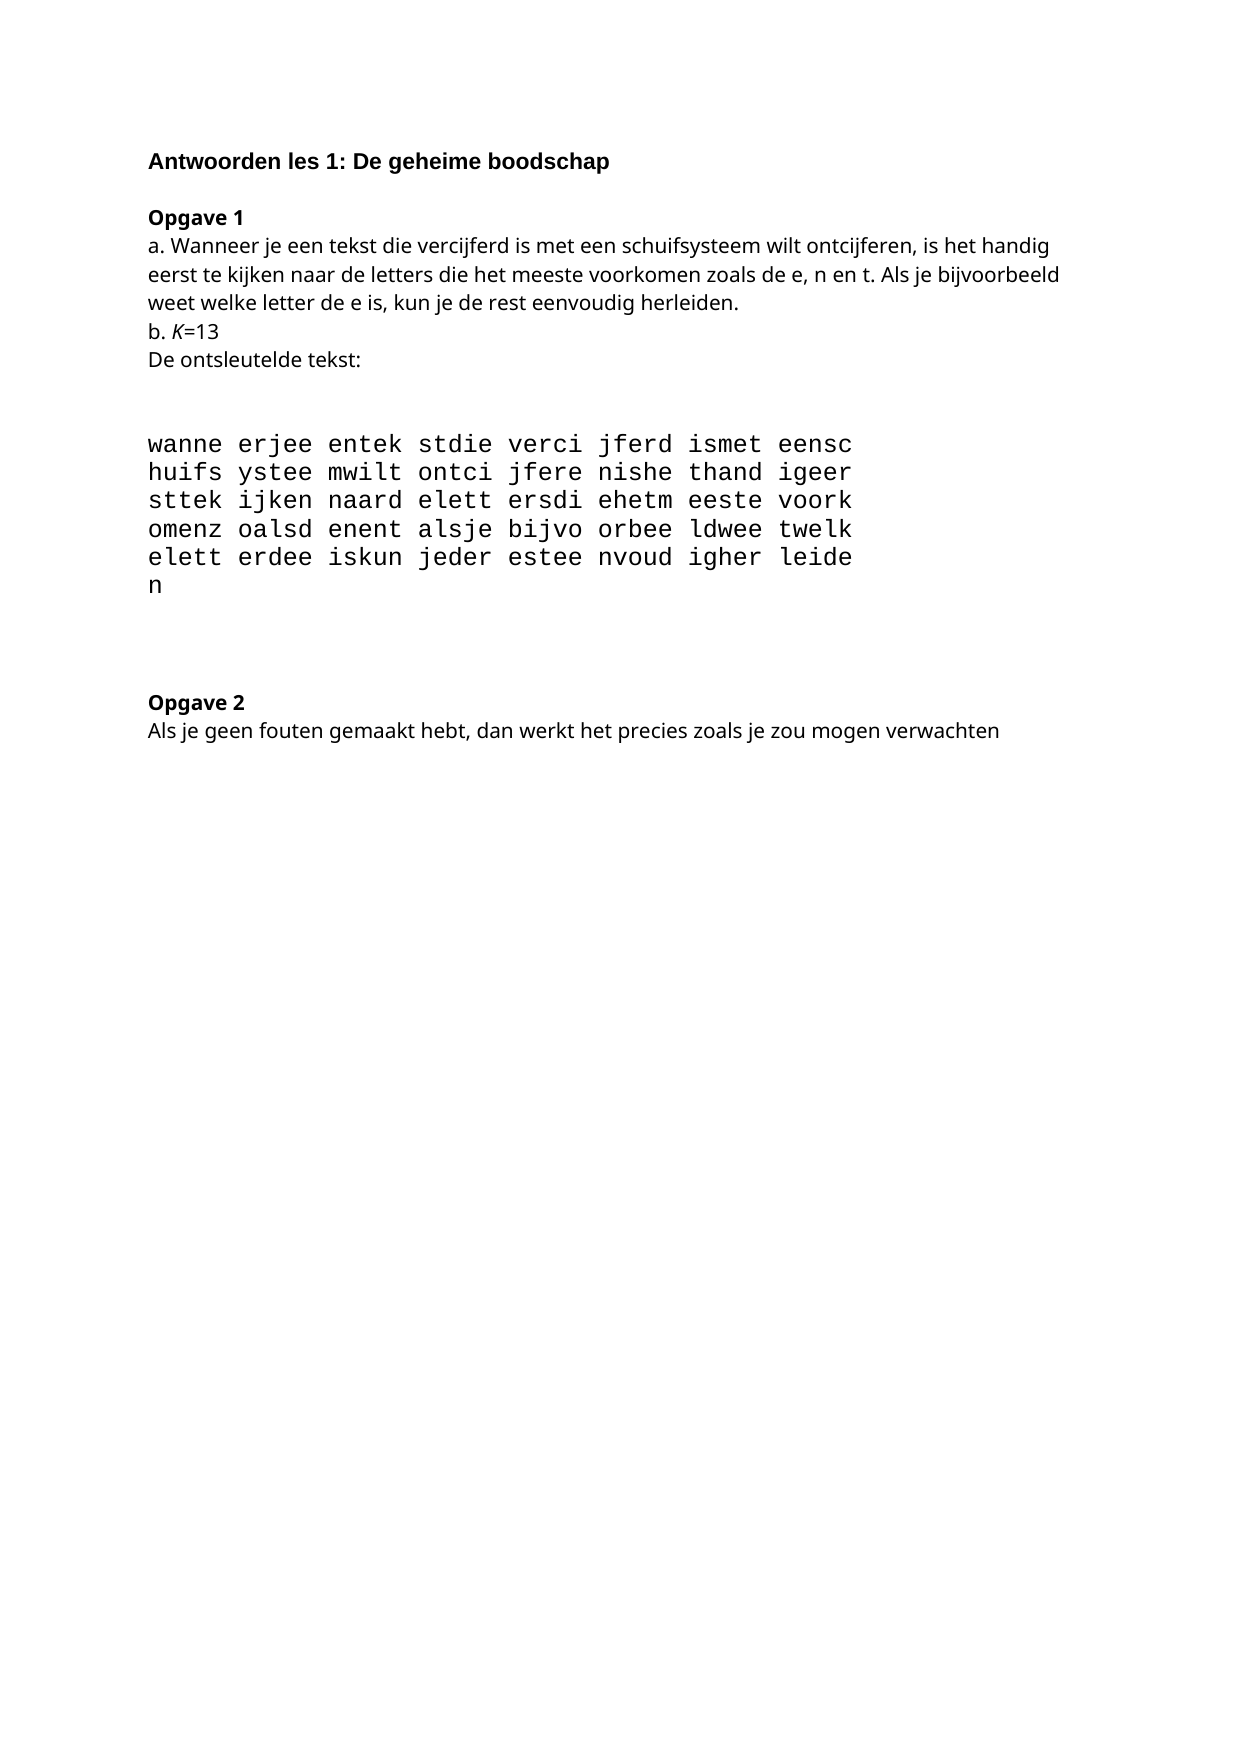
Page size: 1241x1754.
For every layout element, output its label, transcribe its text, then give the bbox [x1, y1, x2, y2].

text Opgave 1 a. Wanneer je een tekst die vercijferd is met een schuifsysteem wilt ontcijferen, is het handig eerst te kijken naar de letters die het meeste voorkomen zoals de e, n en t. Als je bijvoorbeeld weet welke letter de e is, kun je de rest eenvoudig herleiden. b. K=13 De ontsleutelde tekst: [148, 203, 1093, 374]
text wanne erjee entek stdie verci jferd ismet eensc huifs ystee mwilt ontci jfere nishe thand igeer sttek ijken naard elett ersdi ehetm eeste voork omenz oalsd enent alsje bijvo orbee ldwee twelk elett erdee iskun jeder estee nvoud igher leide n [148, 403, 1093, 601]
text Antwoorden les 1: De geheime boodschap [148, 148, 1093, 174]
text Opgave 2 Als je geen fouten gemaakt hebt, dan werkt het precies zoals je zou mogen verwachten [148, 688, 1093, 745]
